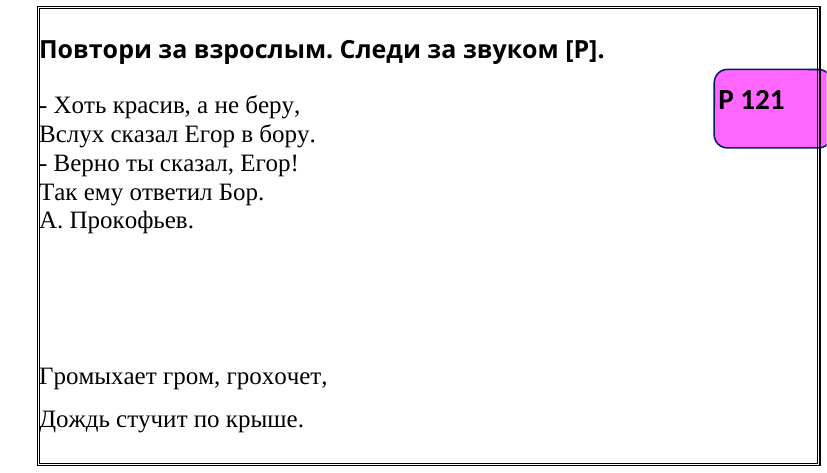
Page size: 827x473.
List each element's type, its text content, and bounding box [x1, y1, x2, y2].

text Громыхает гром, грохочет, [40, 361, 805, 390]
text Так ему ответил Бор. [40, 177, 805, 205]
text - Хоть красив, а не беру, [40, 90, 805, 119]
text А. Прокофьев. [40, 205, 805, 234]
text Вслух сказал Егор в бору. [40, 119, 805, 148]
text Дождь стучит по крыше. [40, 404, 805, 433]
text - Верно ты сказал, Егор! [40, 148, 805, 177]
